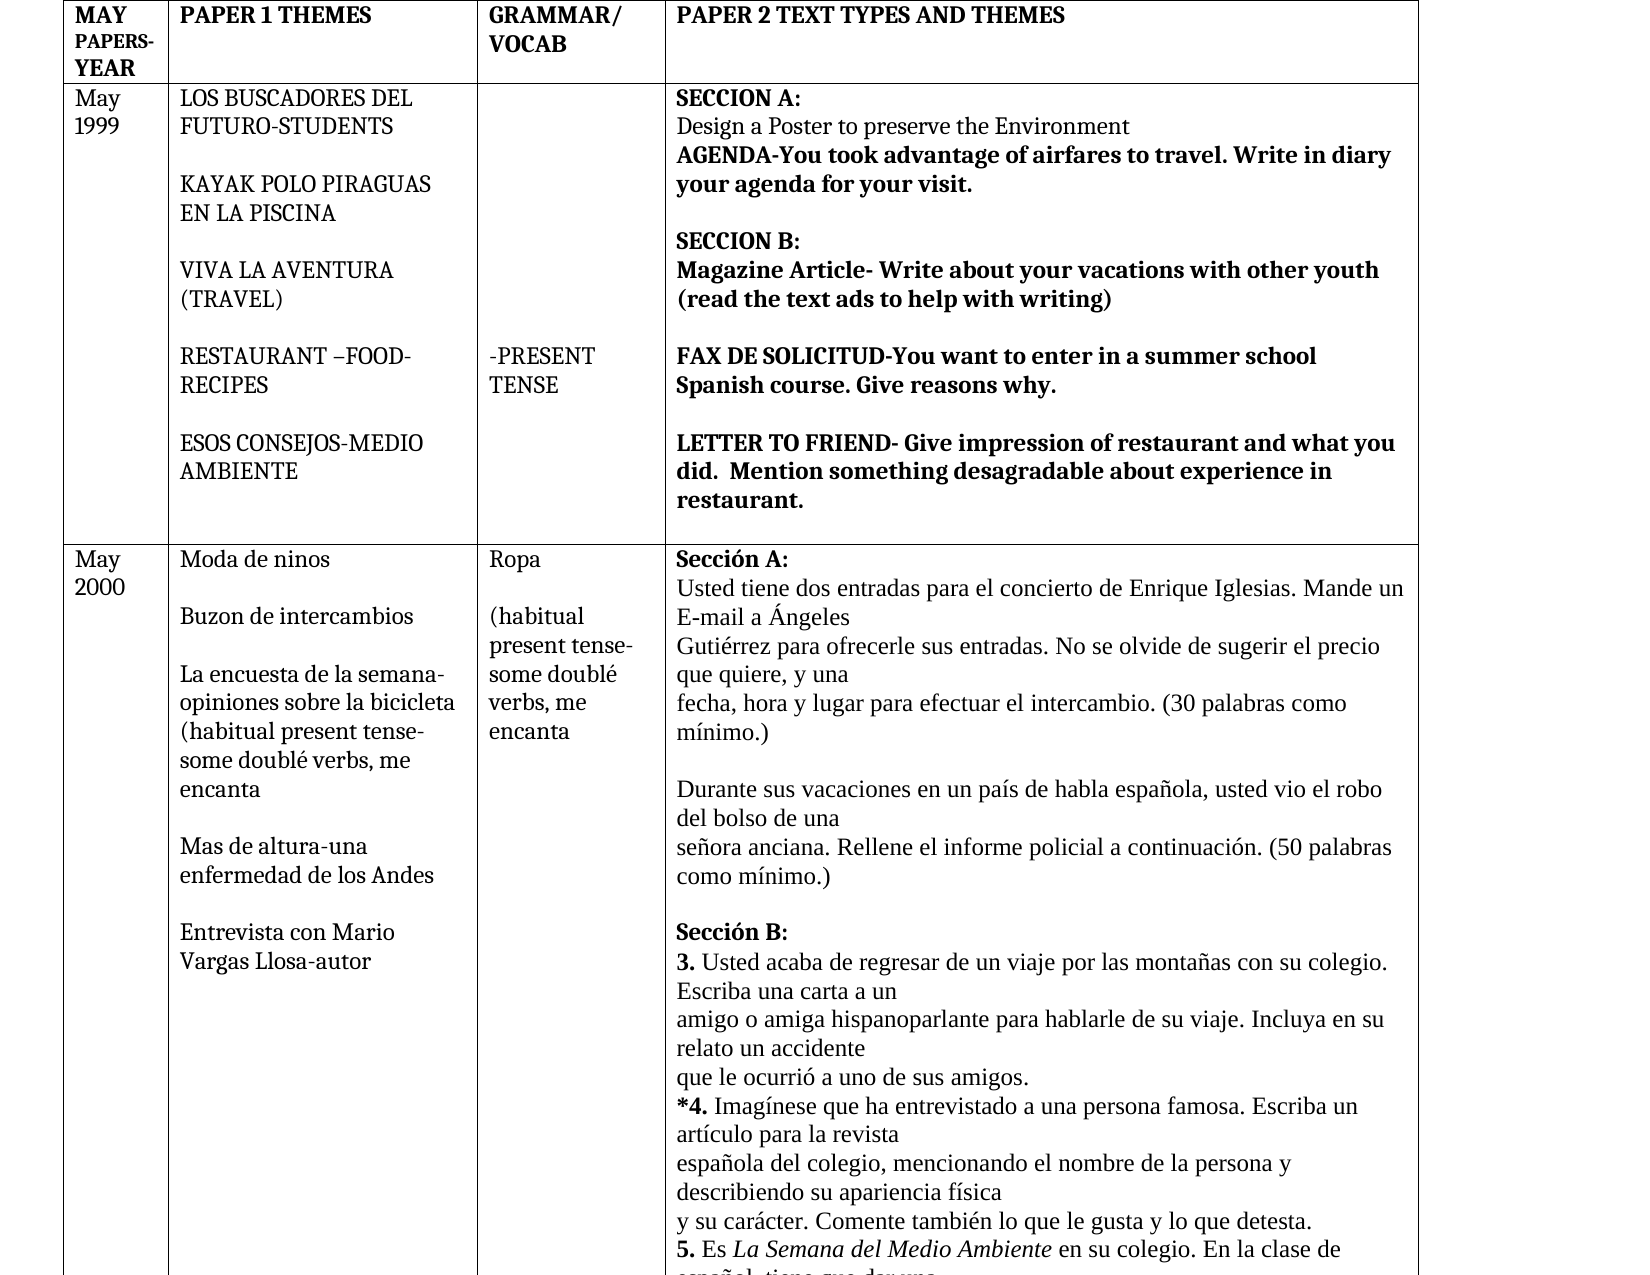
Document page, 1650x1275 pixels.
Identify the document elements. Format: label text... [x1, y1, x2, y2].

table_cell May 1999 [64, 84, 168, 543]
table_cell Sección A: Usted tiene dos entradas para el concierto de Enrique Iglesias. Mande un E-mail a Ángeles Gutiérrez para ofrecerle sus entradas. No se olvide de sugerir el precio que quiere, y una fecha, hora y lugar para efectuar el intercambio. (30 palabras como mínimo.) Durante sus vacaciones en un país de habla española, usted vio el robo del bolso de una señora anciana. Rellene el informe policial a continuación. (50 palabras como mínimo.) Sección B: 3. Usted acaba de regresar de un viaje por las montañas con su colegio. Escriba una carta a un amigo o amiga hispanoparlante para hablarle de su viaje. Incluya en su relato un accidente que le ocurrió a uno de sus amigos. *4. Imagínese que ha entrevistado a una persona famosa. Escriba un artículo para la revista española del colegio, mencionando el nombre de la persona y describiendo su apariencia física y su carácter. Comente también lo que le gusta y lo que detesta. 5. Es La Semana del Medio Ambiente en su colegio. En la clase de español, tiene que dar una presentación oral sobre dos medios de transporte: la bicicleta y el coche. Escriba el texto de su presentación, mencionando por lo menos tres aspectos positivos y tres negativos de cada medio de transporte. Para terminar, diga a sus compañeros cuál de los dos prefiere. [666, 545, 1418, 1275]
table_header MAY PAPERS-YEAR [64, 1, 168, 82]
table_cell SECCION A: Design a Poster to preserve the Environment AGENDA-You took advantage of airfares to travel. Write in diary your agenda for your visit. SECCION B: Magazine Article- Write about your vacations with other youth (read the text ads to help with writing) FAX DE SOLICITUD-You want to enter in a summer school Spanish course. Give reasons why. LETTER TO FRIEND- Give impression of restaurant and what you did. Mention something desagradable about experience in restaurant. [666, 84, 1418, 543]
table_cell LOS BUSCADORES DEL FUTURO-STUDENTS KAYAK POLO PIRAGUAS EN LA PISCINA VIVA LA AVENTURA (TRAVEL) RESTAURANT –FOOD-RECIPES ESOS CONSEJOS-MEDIO AMBIENTE [169, 84, 477, 543]
table_header PAPER 2 TEXT TYPES AND THEMES [666, 1, 1418, 82]
table_header PAPER 1 THEMES [169, 1, 477, 82]
table_cell -PRESENT TENSE [478, 84, 665, 543]
table_cell May 2000 [64, 545, 168, 1275]
table_cell Ropa (habitual present tense-some doublé verbs, me encanta [478, 545, 665, 1275]
table_cell Moda de ninos Buzon de intercambios La encuesta de la semana-opiniones sobre la bicicleta (habitual present tense-some doublé verbs, me encanta Mas de altura-una enfermedad de los Andes Entrevista con Mario Vargas Llosa-autor [169, 545, 477, 1275]
table_header GRAMMAR/ VOCAB [478, 1, 665, 82]
